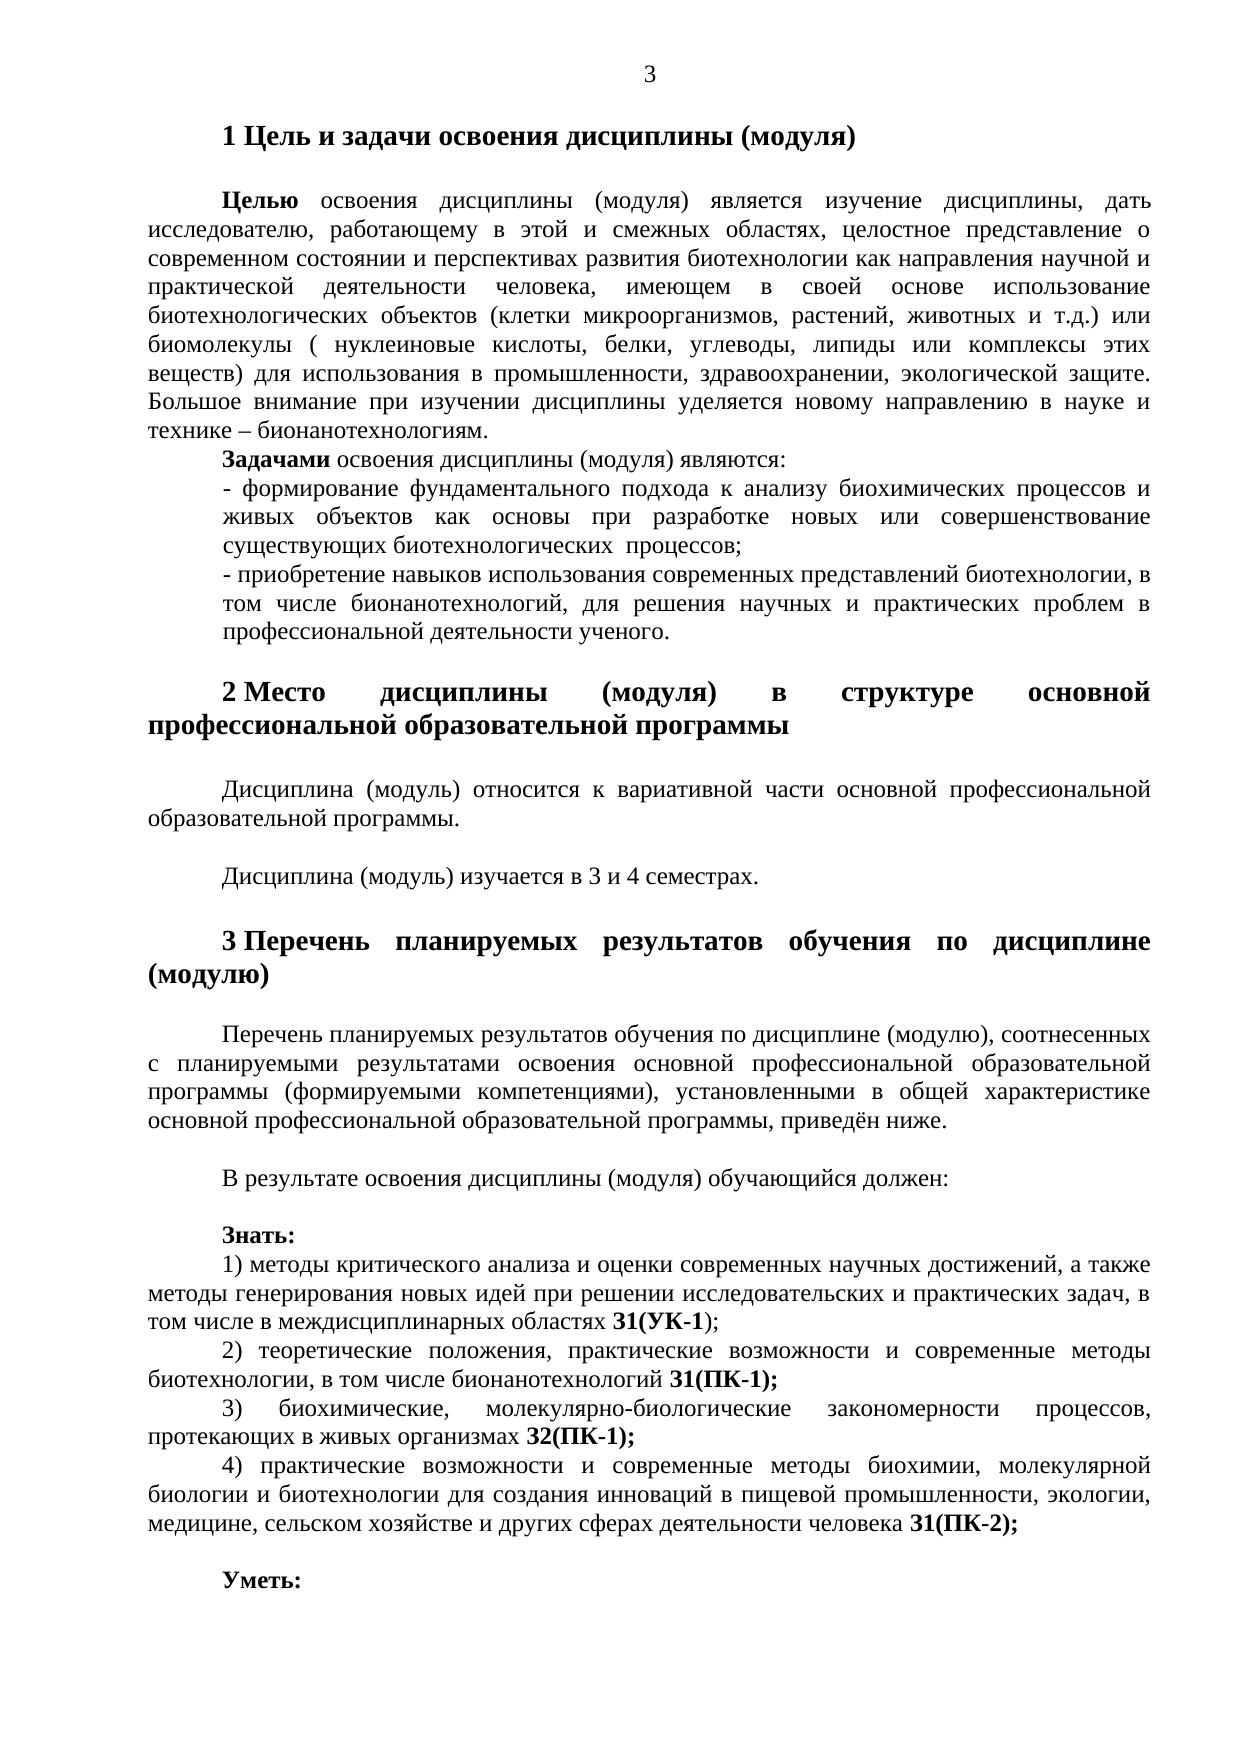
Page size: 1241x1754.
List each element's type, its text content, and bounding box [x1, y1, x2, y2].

text Целью освоения дисциплины (модуля) является изучение дисциплины, дать исследователю, работающему в этой и смежных областях, целостное представление о современном состоянии и перспективах развития биотехнологии как направления научной и практической деятельности человека, имеющем в своей основе использование биотехнологических объектов (клетки микроорганизмов, растений, животных и т.д.) или биомолекулы ( нуклеиновые кислоты, белки, углеводы, липиды или комплексы этих веществ) для использования в промышленности, здравоохранении, экологической защите. Большое внимание при изучении дисциплины уделяется новому направлению в науке и технике – бионанотехнологиям. [148, 185, 1152, 444]
text Уметь: [148, 1565, 1152, 1594]
text Знать: [148, 1220, 1152, 1249]
text Перечень планируемых результатов обучения по дисциплине (модулю), соотнесенных с планируемыми результатами освоения основной профессиональной образовательной программы (формируемыми компетенциями), установленными в общей характеристике основной профессиональной образовательной программы, приведён ниже. [148, 1019, 1152, 1134]
text 1 Цель и задачи освоения дисциплины (модуля) [148, 118, 1152, 152]
text 3) биохимические, молекулярно-биологические закономерности процессов, протекающих в живых организмах З2(ПК-1); [148, 1393, 1152, 1450]
text 3 Перечень планируемых результатов обучения по дисциплине (модулю) [148, 923, 1152, 990]
text Дисциплина (модуль) относится к вариативной части основной профессиональной образовательной программы. [148, 774, 1152, 832]
text 2) теоретические положения, практические возможности и современные методы биотехнологии, в том числе бионанотехнологий З1(ПК-1); [148, 1335, 1152, 1393]
text В результате освоения дисциплины (модуля) обучающийся должен: [148, 1163, 1152, 1191]
text - приобретение навыков использования современных представлений биотехнологии, в том числе бионанотехнологий, для решения научных и практических проблем в профессиональной деятельности ученого. [223, 559, 1152, 645]
text 2 Место дисциплины (модуля) в структуре основной профессиональной образовательной программы [148, 674, 1152, 741]
text 4) практические возможности и современные методы биохимии, молекулярной биологии и биотехнологии для создания инноваций в пищевой промышленности, экологии, медицине, сельском хозяйстве и других сферах деятельности человека З1(ПК-2); [148, 1450, 1152, 1536]
text Дисциплина (модуль) изучается в 3 и 4 семестрах. [148, 861, 1152, 889]
text Задачами освоения дисциплины (модуля) являются: [148, 444, 1152, 473]
text - формирование фундаментального подхода к анализу биохимических процессов и живых объектов как основы при разработке новых или совершенствование существующих биотехнологических процессов; [223, 473, 1152, 559]
text 1) методы критического анализа и оценки современных научных достижений, а также методы генерирования новых идей при решении исследовательских и практических задач, в том числе в междисциплинарных областях З1(УК-1); [148, 1249, 1152, 1335]
